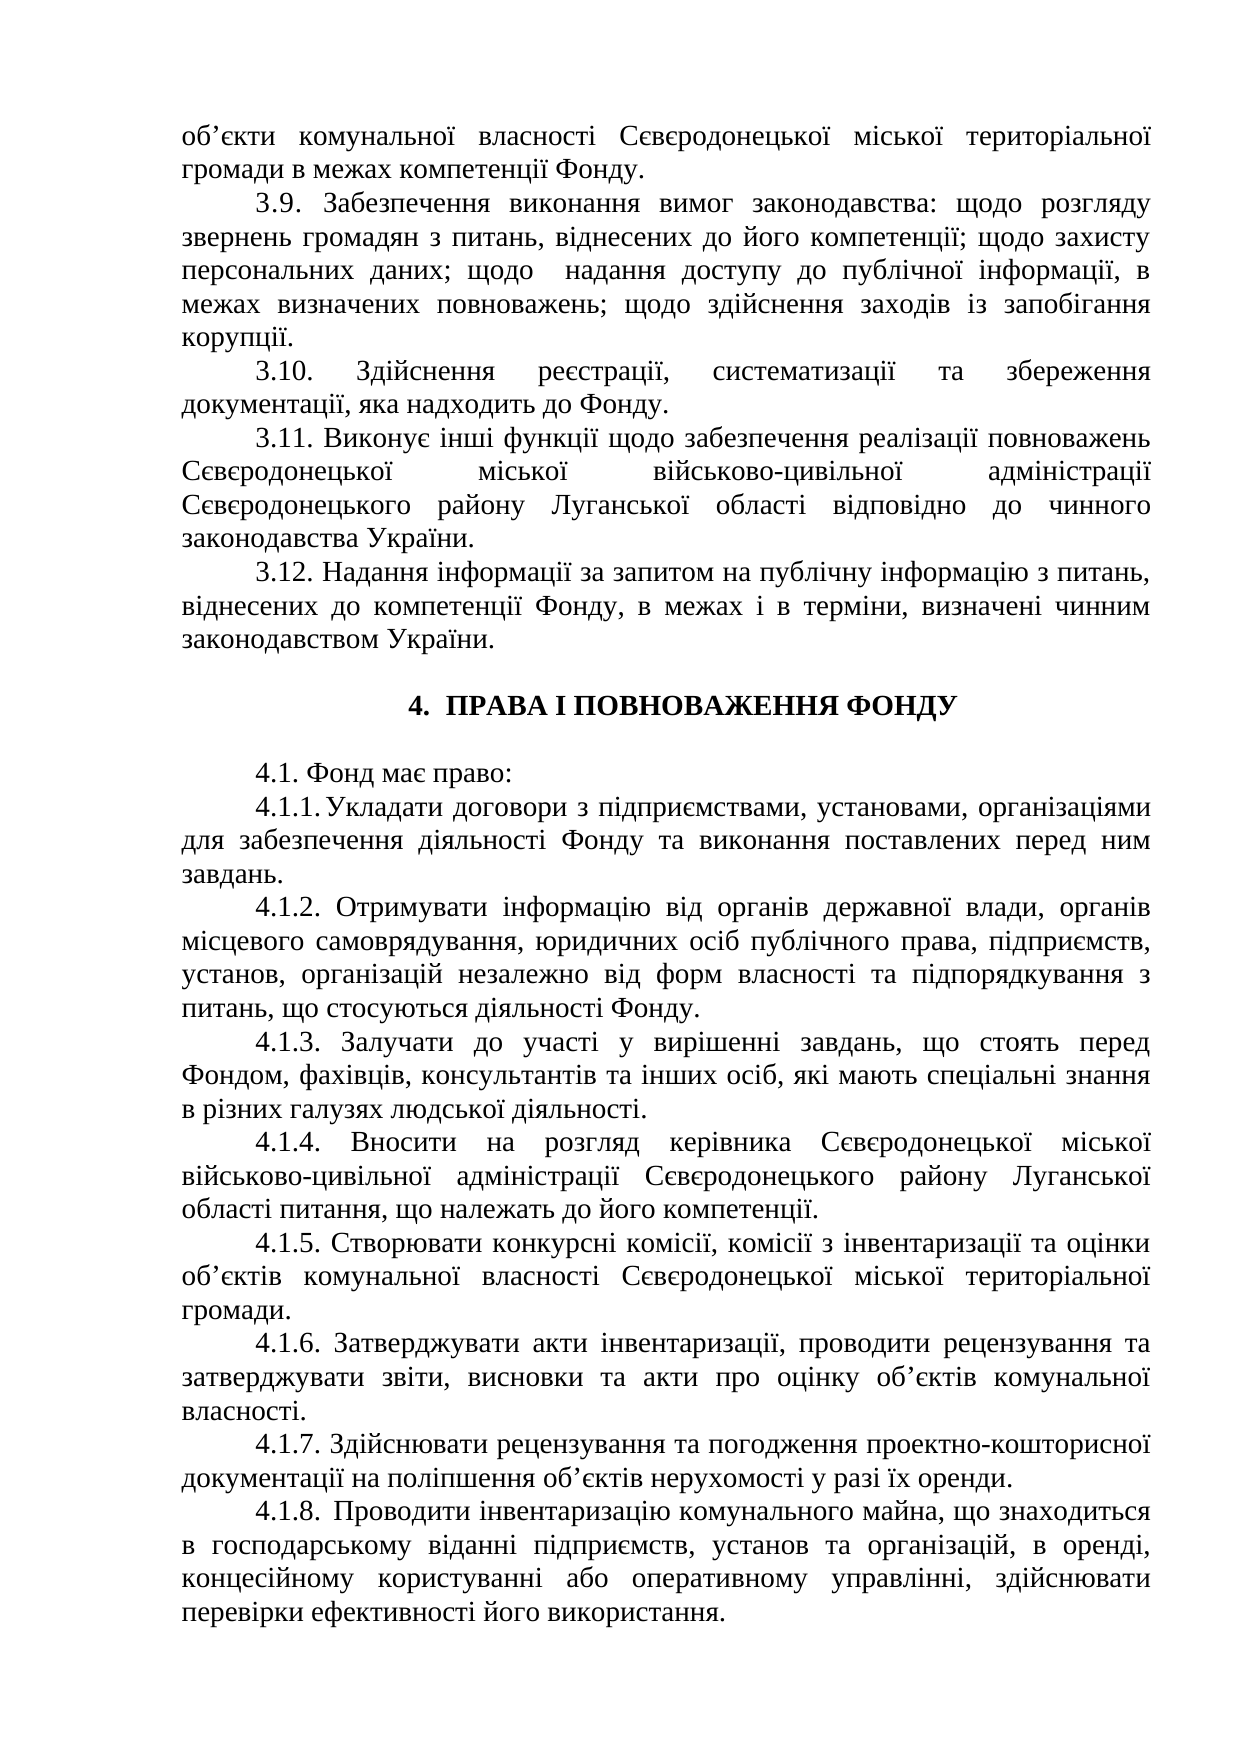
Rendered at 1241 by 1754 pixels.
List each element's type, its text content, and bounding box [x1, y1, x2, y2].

text 4.1.1. Укладати договори з підприємствами, установами, організаціями для забезпечення діяльності Фонду та виконання поставлених перед ним завдань. [181, 789, 1152, 889]
text 3.12. Надання інформації за запитом на публічну інформацію з питань, віднесених до компетенції Фонду, в межах і в терміни, визначені чинним законодавством України. [181, 554, 1152, 655]
text 4.1.7. Здійснювати рецензування та погодження проектно-кошторисної документації на поліпшення об’єктів нерухомості у разі їх оренди. [181, 1426, 1152, 1493]
text 4.1.8. Проводити інвентаризацію комунального майна, що знаходиться в господарському віданні підприємств, установ та організацій, в оренді, концесійному користуванні або оперативному управлінні, здійснювати перевірки ефективності його використання. [181, 1493, 1152, 1627]
text 4.1. Фонд має право: [181, 755, 1152, 789]
text 4.1.3. Залучати до участі у вирішенні завдань, що стоять перед Фондом, фахівців, консультантів та інших осіб, які мають спеціальні знання в різних галузях людської діяльності. [181, 1024, 1152, 1124]
text 4.1.5. Створювати конкурсні комісії, комісії з інвентаризації та оцінки об’єктів комунальної власності Сєвєродонецької міської територіальної громади. [181, 1225, 1152, 1326]
text 4.1.6. Затверджувати акти інвентаризації, проводити рецензування та затверджувати звіти, висновки та акти про оцінку об’єктів комунальної власності. [181, 1326, 1152, 1426]
list ПРАВА І ПОВНОВАЖЕННЯ ФОНДУ [215, 688, 1152, 722]
text 3.9. Забезпечення виконання вимог законодавства: щодо розгляду звернень громадян з питань, віднесених до його компетенції; щодо захисту персональних даних; щодо надання доступу до публічної інформації, в межах визначених повноважень; щодо здійснення заходів із запобігання корупції. [181, 185, 1152, 353]
text 4.1.2. Отримувати інформацію від органів державної влади, органів місцевого самоврядування, юридичних осіб публічного права, підприємств, установ, організацій незалежно від форм власності та підпорядкування з питань, що стосуються діяльності Фонду. [181, 889, 1152, 1024]
text 3.11. Виконує інші функції щодо забезпечення реалізації повноважень Сєвєродонецької міської військово-цивільної адміністрації Сєвєродонецького району Луганської області відповідно до чинного законодавства України. [181, 420, 1152, 554]
text 4.1.4. Вносити на розгляд керівника Сєвєродонецької міської військово-цивільної адміністрації Сєвєродонецького району Луганської області питання, що належать до його компетенції. [181, 1124, 1152, 1225]
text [181, 118, 1152, 185]
text 3.10. Здійснення реєстрації, систематизації та збереження документації, яка надходить до Фонду. [181, 353, 1152, 420]
